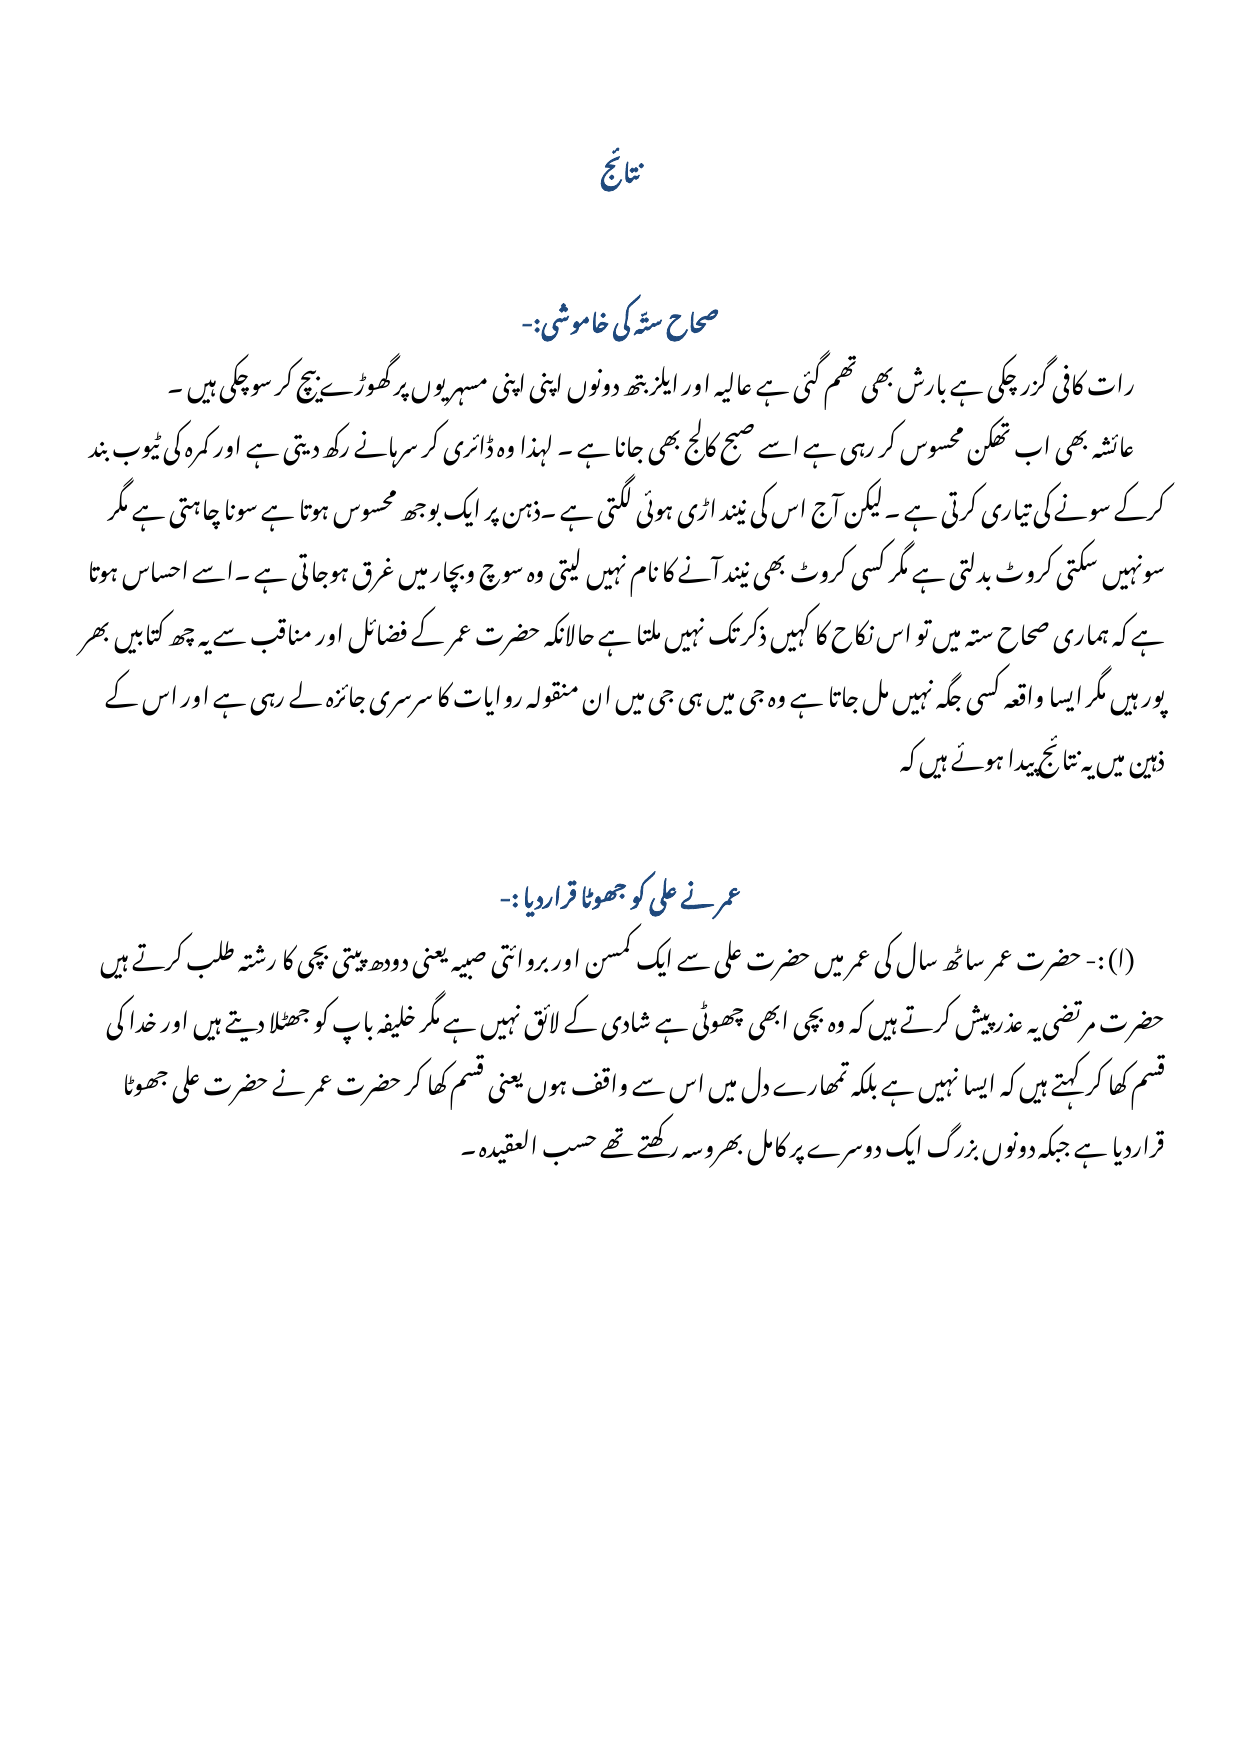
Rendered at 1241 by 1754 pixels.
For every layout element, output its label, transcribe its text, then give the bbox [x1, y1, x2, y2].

text عائشہ بھی اب تھکن محسوس کر رہی ہے اسے صبح کالج بھی جانا ہے ۔ لہذا وہ ڈائری کر سرہانے رکھ دیتی ہے اور کمرہ کی ٹیوب بند کرکے سونے کی تیاری کرتی ہے ۔لیکن آج اس کی نیند اڑی ہوئی لگتی ہے ۔ذہن پر ایک بوجھ محسوس ہوتا ہے سونا چاہتی ہے مگر سونہیں سکتی کروٹ بدلتی ہے مگر کسی کروٹ بھی نیند آنے کا نام نہیں لیتی وہ سوچ وبچار میں غرق ہوجاتی ہے ۔اسے احساس ہوتا ہے کہ ہماری صحاح ستہ میں تو اس نکاح کا کہیں ذکر تک نہیں ملتا ہے حالانکہ حضرت عمر کے فضائل اور مناقب سے یہ چھ کتابیں بھر پور ہیں مگر ایسا واقعہ کسی جگہ نہیں مل جاتا ہے وہ جی میں ہی جی میں ان منقولہ روایات کا سرسری جائزہ لے رہی ہے اور اس کے ذہین میں یہ نتائج پیدا ہوئے ہیں کہ [75, 410, 1165, 785]
text رات کافی گزر چکی ہے بارش بھی تھم گئی ہے عالیہ اور ایلزبتھ دونوں اپنی اپنی مسہریوں پر گھوڑے بیچ کر سوچکی ہیں ۔ [75, 347, 1165, 410]
subtitle صحاح ستّہ کی خاموشی:- [75, 285, 1165, 347]
subtitle نتائج [75, 135, 1165, 197]
subtitle عمر نے علی کو جھوٹا قراردیا :- [75, 860, 1165, 922]
text (ا) :- حضرت عمر ساٹھ سال کی عمر میں حضرت علی سے ایک کمسن اور بروائتی صبیہ یعنی دودھ پیتی بچی کا رشتہ طلب کرتے ہیں حضرت مرتضی یہ عذر پیش کرتے ہیں کہ وہ بچی ابھی چھوٹی ہے شادی کے لائق نہیں ہے مگر خلیفہ باپ کو جھٹلا دیتے ہیں اور خدا کی قسم کھا کر کہتے ہیں کہ ایسا نہیں ہے بلکہ تمھارے دل میں اس سے واقف ہوں یعنی قسم کھا کر حضرت عمر نے حضرت علی جھوٹا قراردیا ہے جبکہ دونوں بزرگ ایک دوسرے پر کامل بھروسہ رکھتے تھے حسب العقیدہ ۔ [75, 922, 1165, 1172]
